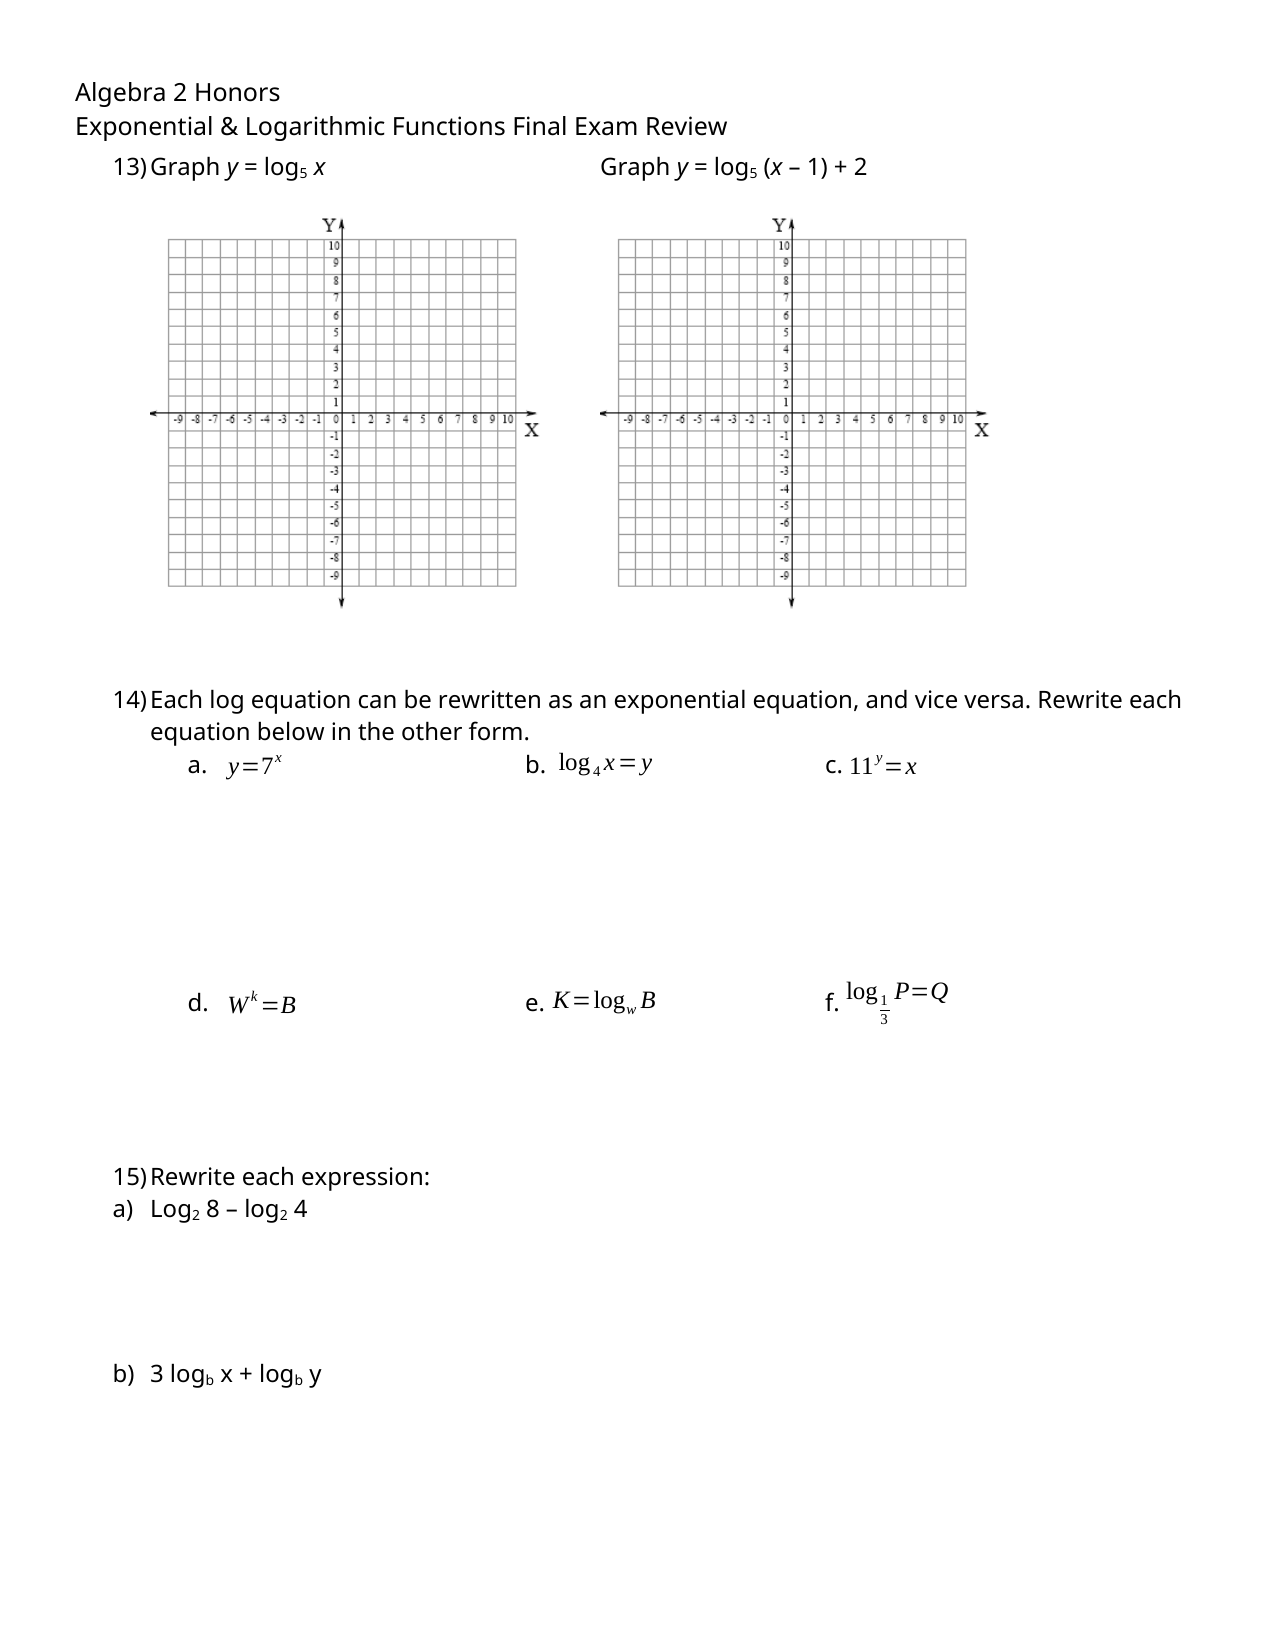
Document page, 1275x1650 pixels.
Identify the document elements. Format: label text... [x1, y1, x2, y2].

list Log2 8 – log2 4 [112, 1192, 1200, 1356]
list Each log equation can be rewritten as an exponential equation, and vice versa. Rewrite each equation below in the other form. [112, 683, 1200, 748]
list Graph y = log5 x Graph y = log5 (x – 1) + 2 [112, 150, 1200, 183]
list 3 logb x + logb y [112, 1356, 1200, 1488]
list b. c. [187, 748, 1200, 780]
list d. e. f. [187, 977, 1200, 1027]
list Rewrite each expression: [112, 1159, 1200, 1192]
